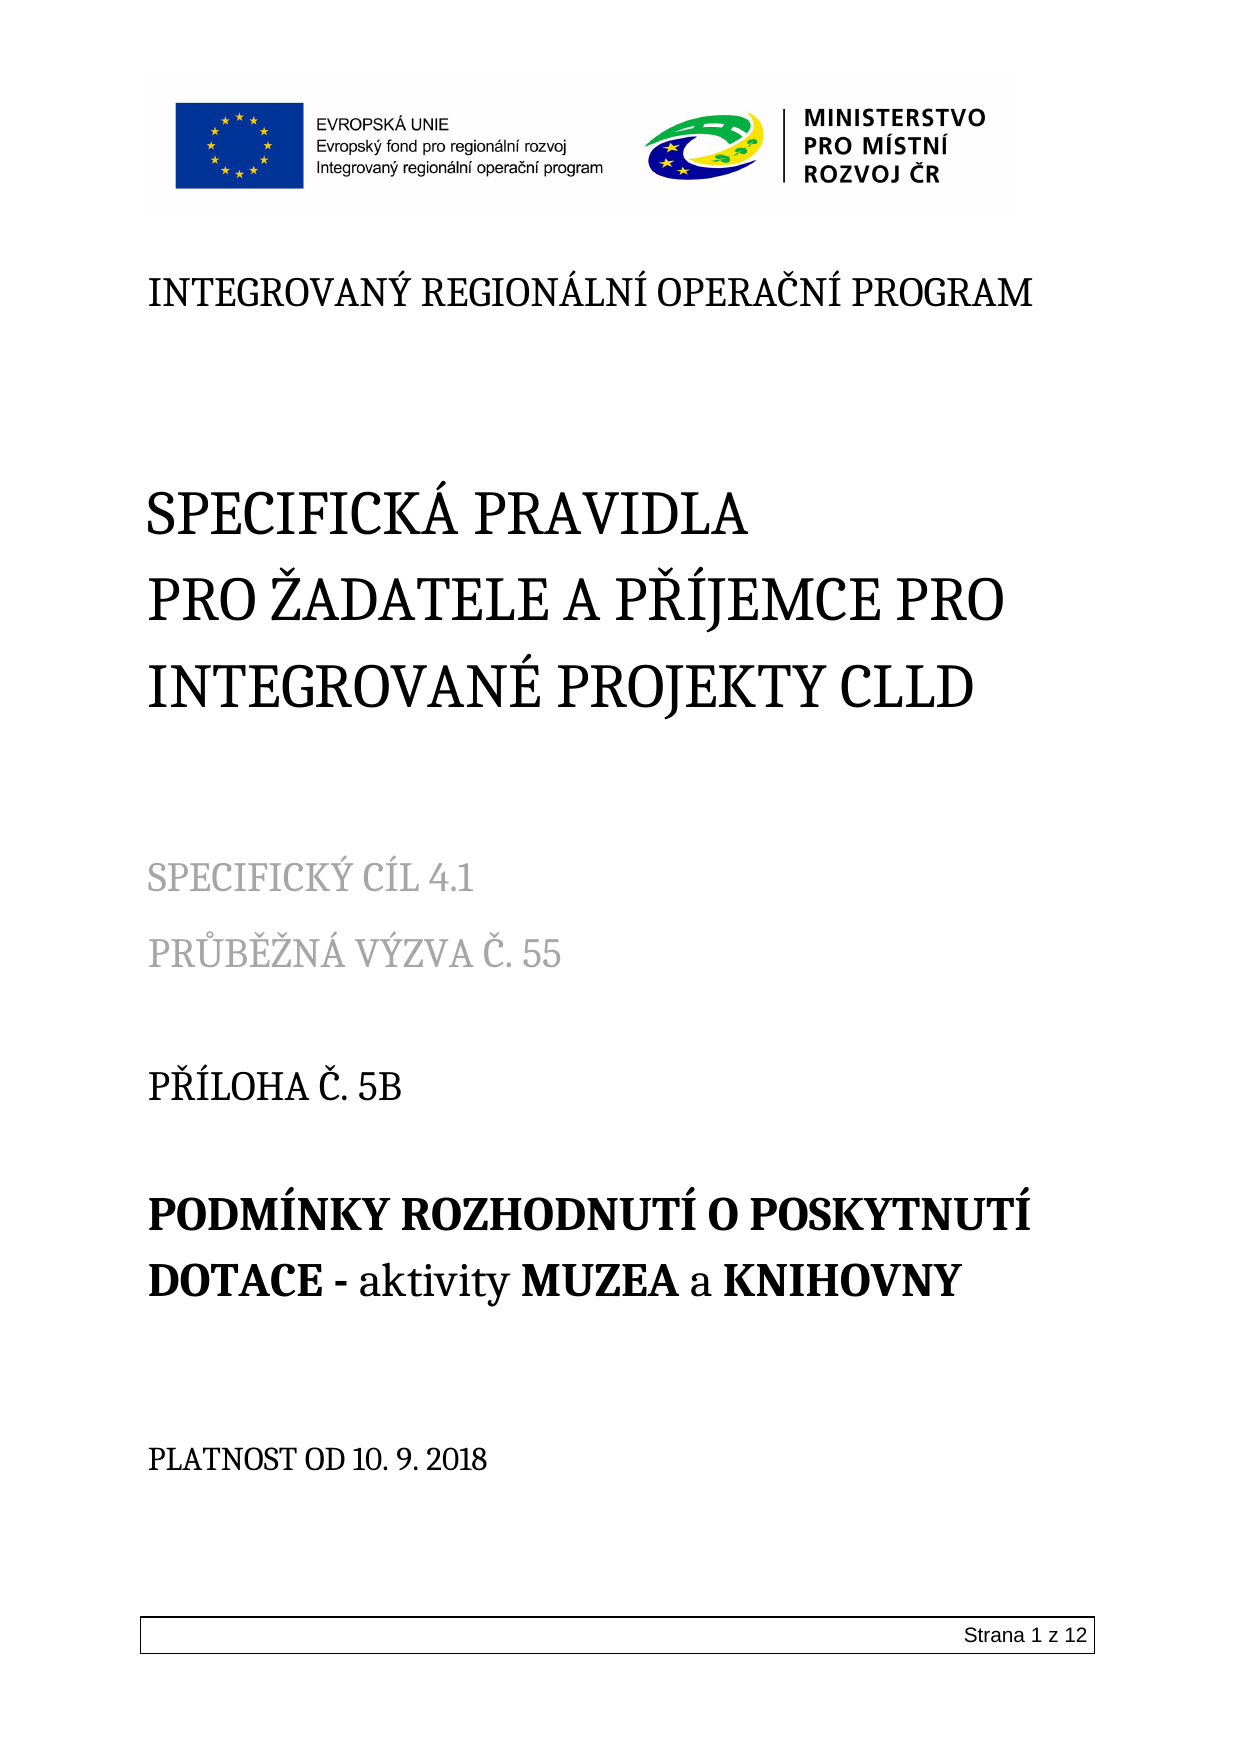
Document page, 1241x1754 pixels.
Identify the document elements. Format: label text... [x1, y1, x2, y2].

text PRO ŽADATELE A PŘÍJEMCE pro integrované projekty CLLD [148, 564, 1092, 723]
text Podmínky Rozhodnutí o poskytnutí dotace - aktivity muzea a knihovny [148, 1187, 1092, 1308]
picture [147, 73, 1013, 217]
text SPECIFICKÁ PRAVIDLA [148, 478, 1092, 550]
text PŘÍLOHA Č. 5b [148, 1063, 1092, 1111]
text pLATNOST OD 10. 9. 2018 [148, 1441, 1092, 1479]
text INTEGROVANÝ REGIONÁLNÍ OPERAČNÍ PROGRAM [148, 269, 1092, 317]
text SPECIFICKÝ CÍL 4.1 [148, 854, 1092, 902]
text průběžná výzva č. 55 [148, 930, 1092, 978]
